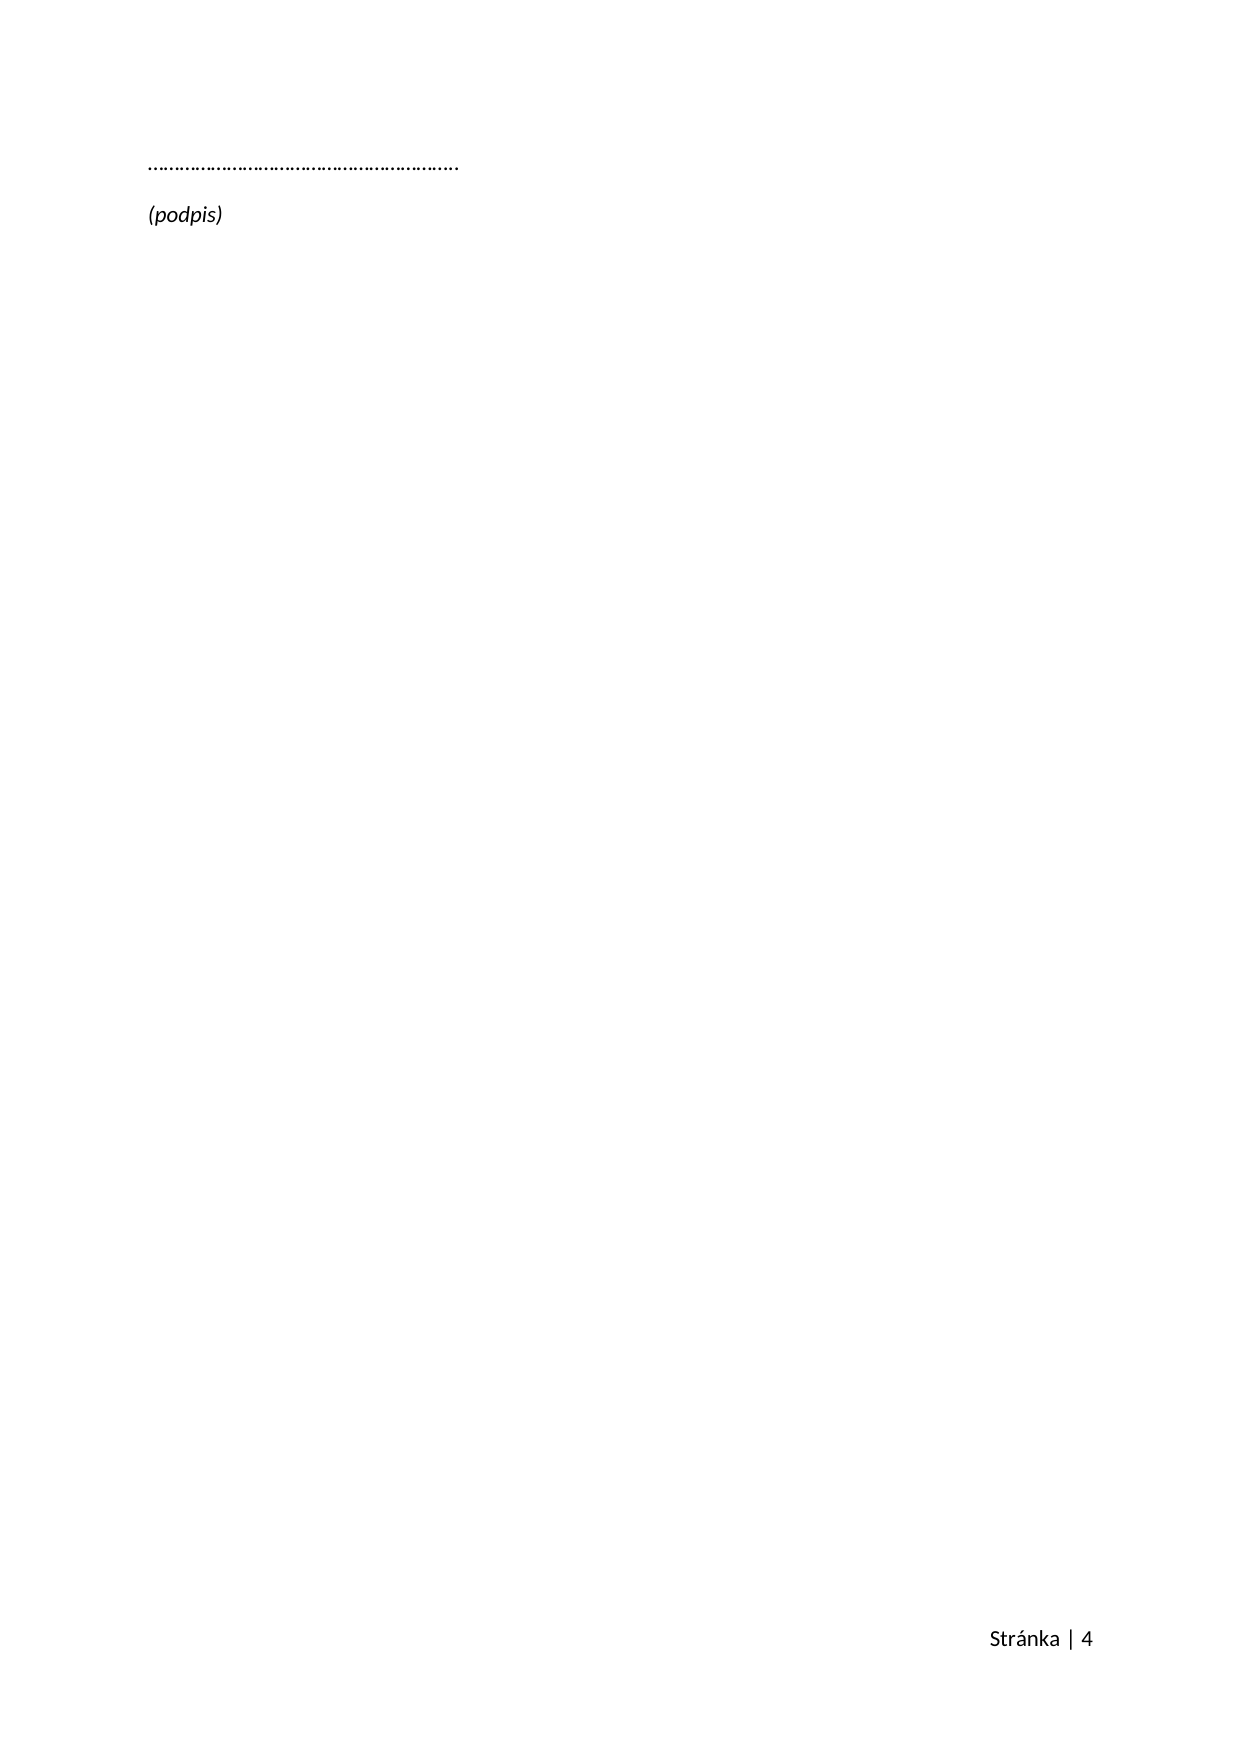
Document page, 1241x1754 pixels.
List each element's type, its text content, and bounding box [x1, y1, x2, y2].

text ………………………………………………….. [148, 148, 1093, 176]
text (podpis) [148, 201, 1093, 229]
